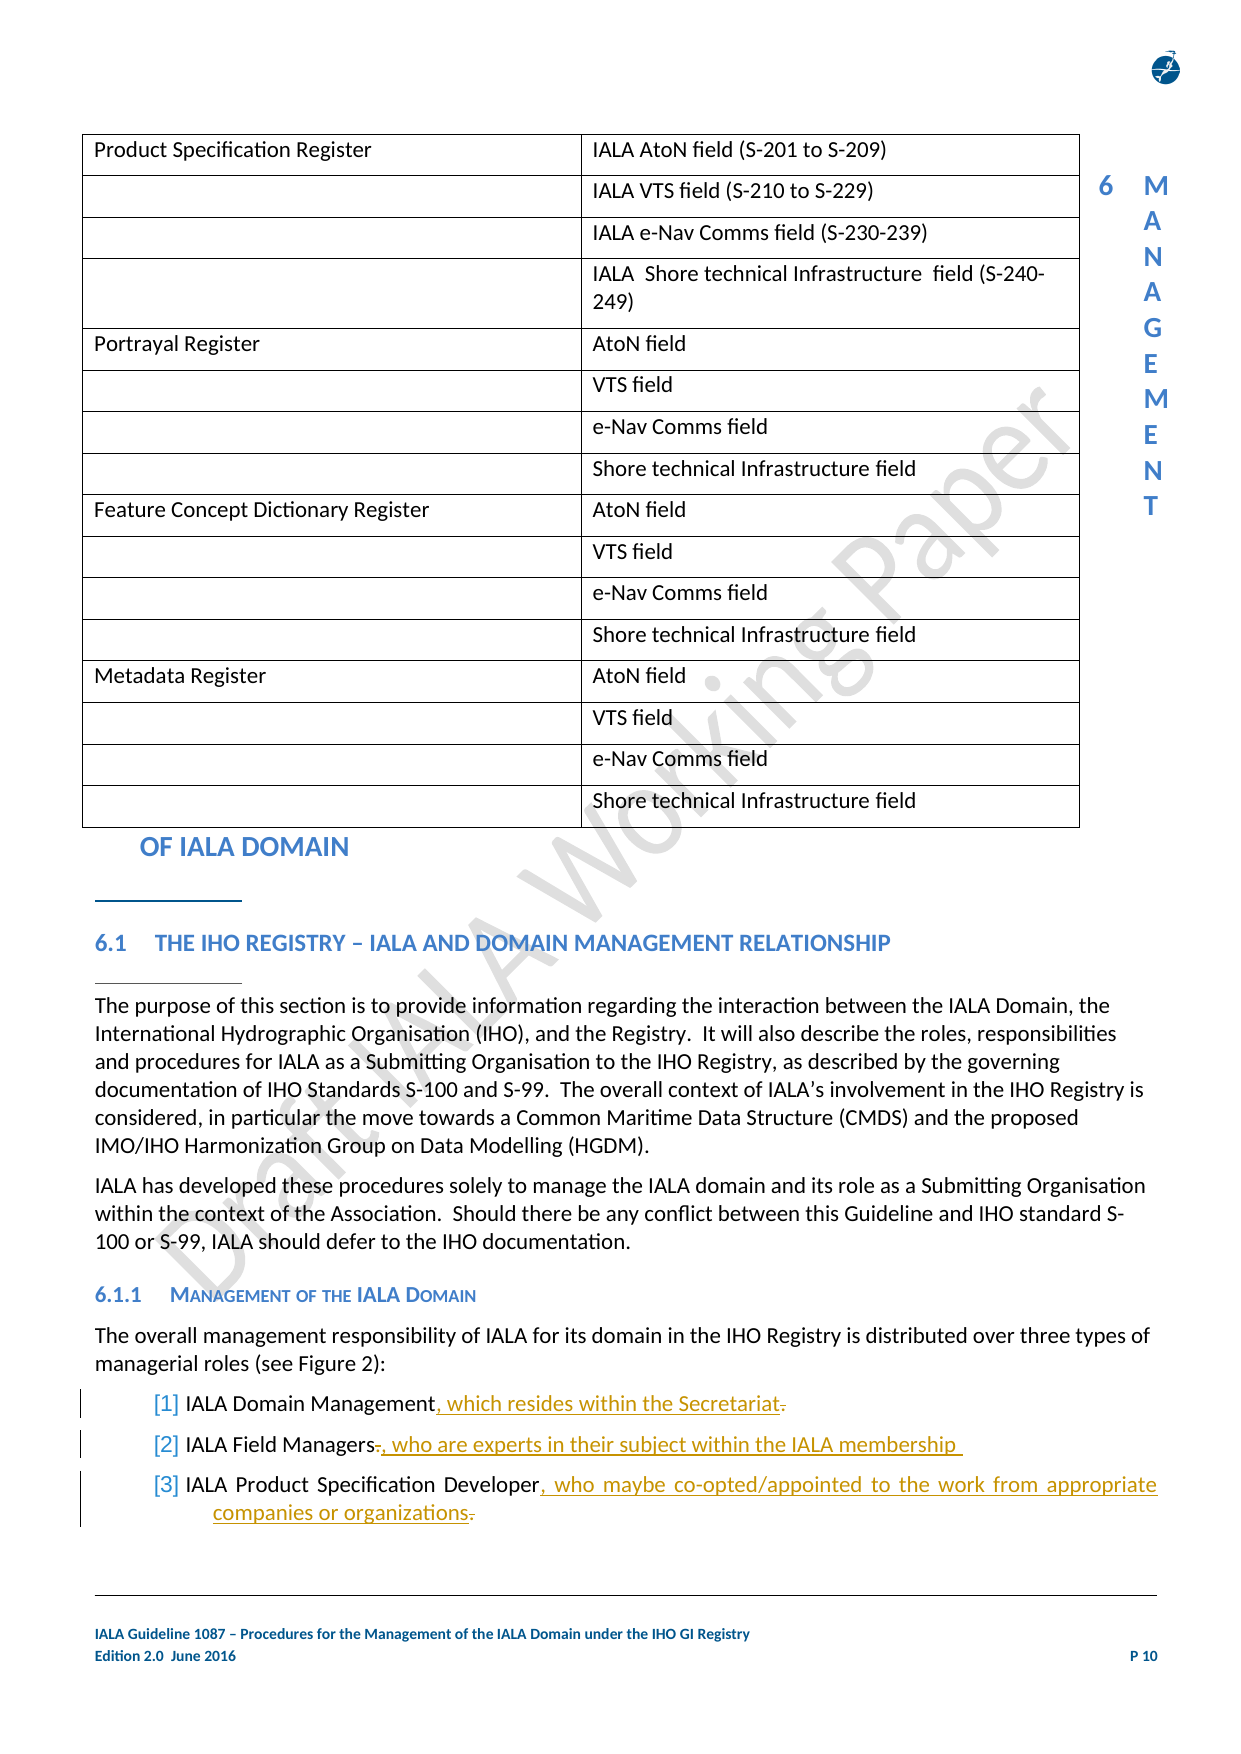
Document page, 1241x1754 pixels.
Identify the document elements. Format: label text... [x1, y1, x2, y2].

table_cell Shore technical Infrastructure field [582, 620, 1079, 660]
table_cell IALA VTS field (S-210 to S-229) [582, 176, 1079, 217]
list IALA Domain Management [153, 1389, 1157, 1417]
list IALA Field Managers [153, 1430, 1157, 1458]
table_cell AtoN field [582, 661, 1079, 702]
table_cell VTS field [582, 371, 1079, 411]
table_cell Shore technical Infrastructure field [582, 786, 1079, 827]
table_header Product Specification Register [83, 135, 581, 175]
list IALA Product Specification Developer [153, 1471, 1157, 1527]
table_cell VTS field [582, 537, 1079, 577]
table_cell Shore technical Infrastructure field [582, 454, 1079, 494]
text The overall management responsibility of IALA for its domain in the IHO Registry is distributed over three types of managerial roles (see Figure 2): [94, 1321, 1157, 1377]
table_cell Portrayal Register [83, 329, 581, 369]
table_cell [83, 786, 581, 827]
table_cell AtoN field [582, 495, 1079, 536]
table_cell e-Nav Comms field [582, 412, 1079, 453]
table_cell VTS field [582, 703, 1079, 743]
table_cell [83, 412, 581, 453]
table_cell [83, 537, 581, 577]
subtitle MANAGEMENT OF IALA DOMAIN [94, 167, 1157, 863]
table_cell IALA Shore technical Infrastructure field (S-240-249) [582, 259, 1079, 328]
table_cell IALA e-Nav Comms field (S-230-239) [582, 218, 1079, 258]
table_cell [83, 371, 581, 411]
table_cell [83, 745, 581, 785]
table_cell Metadata Register [83, 661, 581, 702]
text IALA has developed these procedures solely to manage the IALA domain and its role as a Submitting Organisation within the context of the Association. Should there be any conflict between this Guideline and IHO standard S-100 or S-99, IALA should defer to the IHO documentation. [94, 1171, 1157, 1255]
table_cell e-Nav Comms field [582, 578, 1079, 619]
table_header IALA AtoN field (S-201 to S-209) [582, 135, 1079, 175]
table_cell [83, 176, 581, 217]
table_cell [83, 454, 581, 494]
table_cell [83, 218, 581, 258]
table_cell [83, 578, 581, 619]
table_cell [83, 259, 581, 328]
table_cell AtoN field [582, 329, 1079, 369]
text The purpose of this section is to provide information regarding the interaction between the IALA Domain, the International Hydrographic Organisation (IHO), and the Registry. It will also describe the roles, responsibilities and procedures for IALA as a Submitting Organisation to the IHO Registry, as described by the governing documentation of IHO Standards S-100 and S-99. The overall context of IALA’s involvement in the IHO Registry is considered, in particular the move towards a Common Maritime Data Structure (CMDS) and the proposed IMO/IHO Harmonization Group on Data Modelling (HGDM). [94, 991, 1157, 1159]
table_cell [83, 620, 581, 660]
table_cell Feature Concept Dictionary Register [83, 495, 581, 536]
table_cell e-Nav Comms field [582, 745, 1079, 785]
subtitle Management of the IALA Domain [94, 1280, 1157, 1308]
subtitle The IHO Registry – IALA and Domain Management Relationship [94, 927, 1157, 957]
table_cell [83, 703, 581, 743]
picture [1120, 0, 1239, 119]
